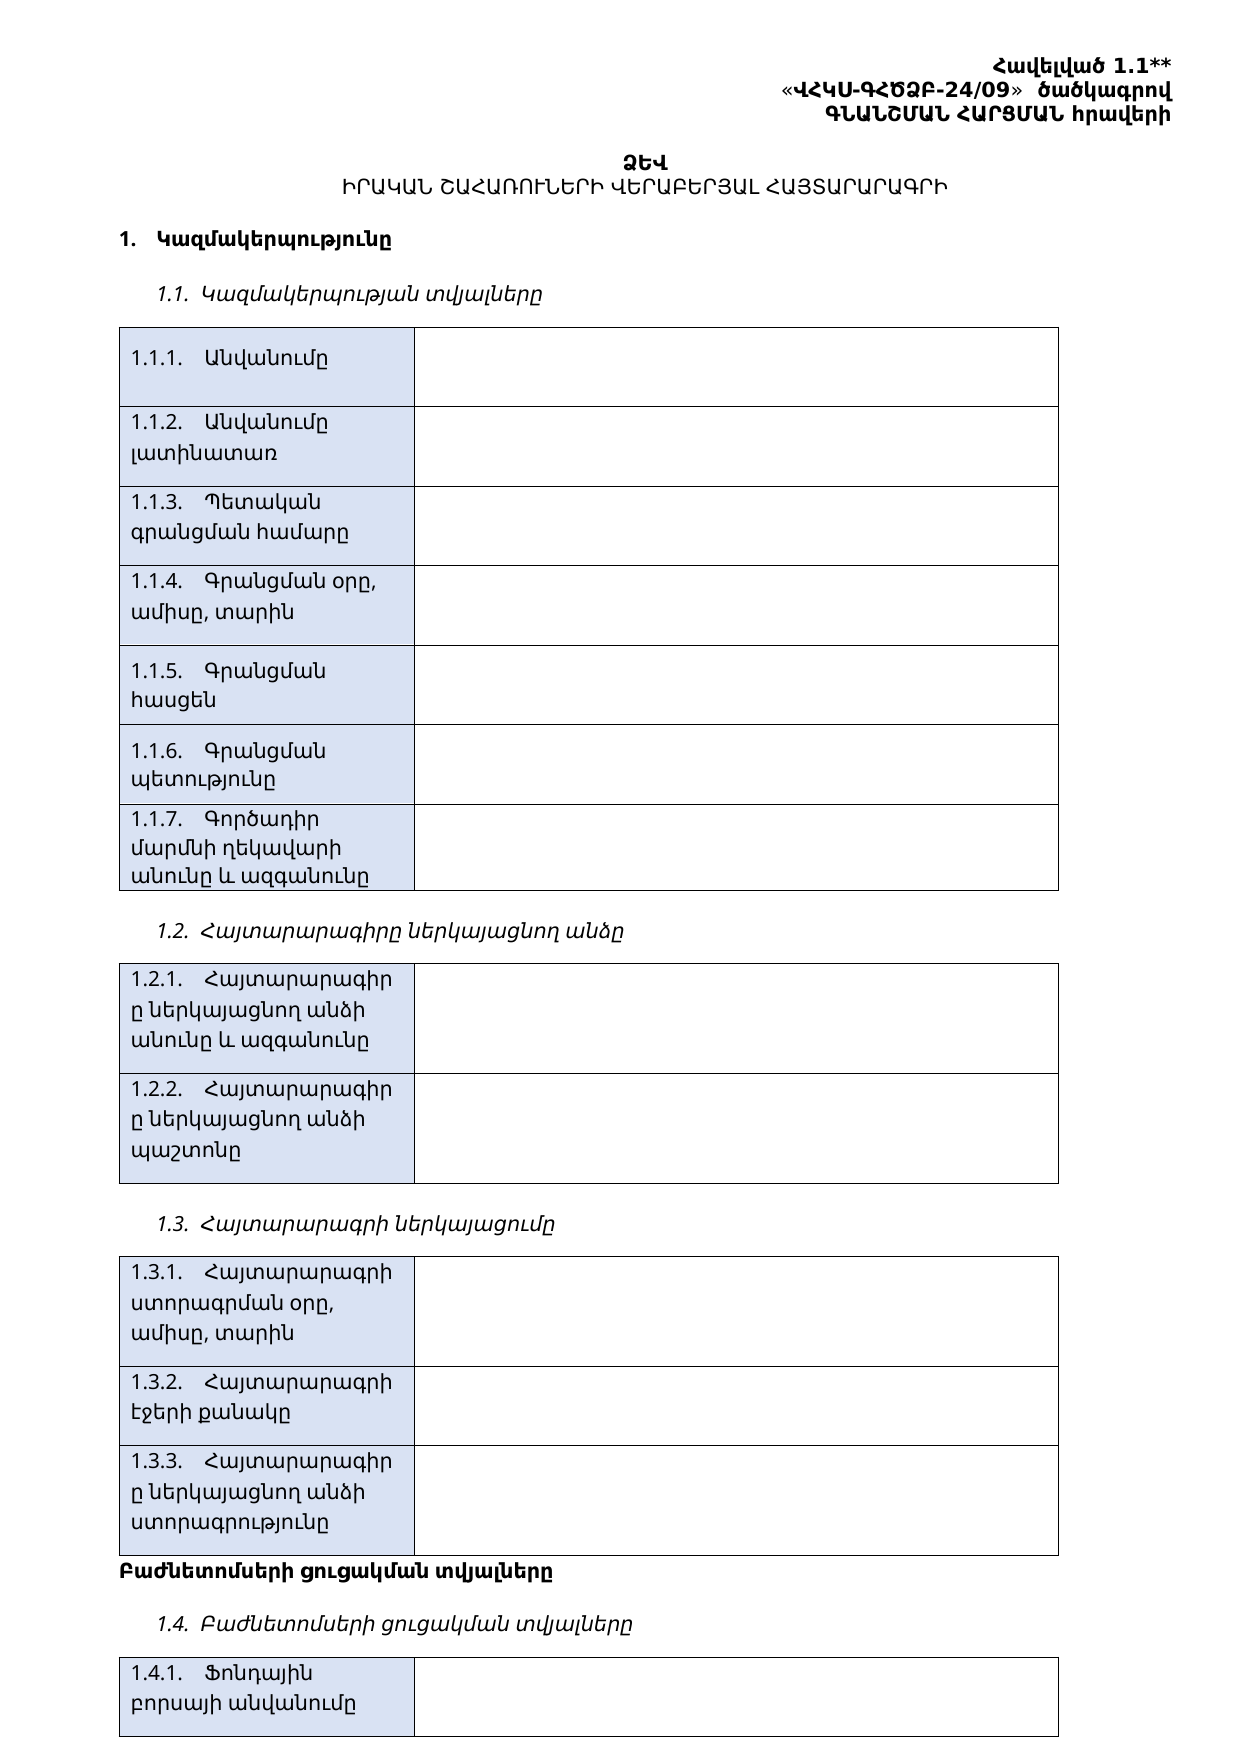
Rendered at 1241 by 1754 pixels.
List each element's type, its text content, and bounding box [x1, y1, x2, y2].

table_header Հայտարարագիրը ներկայացնող անձի անունը և ազգանունը [120, 964, 414, 1073]
list Կազմակերպության տվյալները [156, 279, 1171, 308]
table_cell Գրանցման օրը, ամիսը, տարին [120, 566, 414, 644]
table_cell Գրանցման հասցեն [120, 646, 414, 724]
table_cell Հայտարարագիրը ներկայացնող անձի պաշտոնը [120, 1074, 414, 1183]
table_cell Պետական գրանցման համարը [120, 487, 414, 565]
table_header Ֆոնդային բորսայի անվանումը [120, 1658, 414, 1736]
table_header [415, 1257, 1058, 1366]
table_cell [415, 725, 1058, 803]
table_cell [415, 646, 1058, 724]
table_cell [415, 1074, 1058, 1183]
table_cell [415, 1367, 1058, 1445]
table_header [415, 1658, 1058, 1736]
subtitle Հավելված 1.1** [118, 54, 1171, 78]
table_cell Գրանցման պետությունը [120, 725, 414, 803]
text ԻՐԱԿԱՆ ՇԱՀԱՌՈՒՆԵՐԻ ՎԵՐԱԲԵՐՅԱԼ ՀԱՅՏԱՐԱՐԱԳՐԻ [118, 175, 1171, 199]
text ՁԵՎ [118, 151, 1171, 175]
table_cell [415, 805, 1058, 890]
table_header [415, 964, 1058, 1073]
table_cell Անվանումը լատինատառ [120, 407, 414, 486]
table_header Անվանումը [120, 328, 414, 406]
table_cell Գործադիր մարմնի ղեկավարի անունը և ազգանունը [120, 805, 414, 890]
table_cell [415, 566, 1058, 644]
table_header Հայտարարագրի ստորագրման օրը, ամիսը, տարին [120, 1257, 414, 1366]
list Հայտարարագրի ներկայացումը [156, 1209, 1171, 1237]
text «ՎՀԿՍ-ԳՀԾՁԲ-24/09» ծածկագրով [118, 78, 1171, 102]
table_cell [415, 1446, 1058, 1555]
table_cell Հայտարարագրի էջերի քանակը [120, 1367, 414, 1445]
table_cell [415, 407, 1058, 486]
list Հայտարարագիրը ներկայացնող անձը [156, 916, 1171, 944]
text ԳՆԱՆՇՄԱՆ ՀԱՐՑՄԱՆ հրավերի [118, 102, 1171, 127]
list Կազմակերպությունը [118, 224, 1171, 252]
text Բաժնետոմսերի ցուցակման տվյալները [118, 1556, 1171, 1584]
table_cell Հայտարարագիրը ներկայացնող անձի ստորագրությունը [120, 1446, 414, 1555]
list Բաժնետոմսերի ցուցակման տվյալները [156, 1609, 1171, 1638]
table_cell [415, 487, 1058, 565]
table_header [415, 328, 1058, 406]
